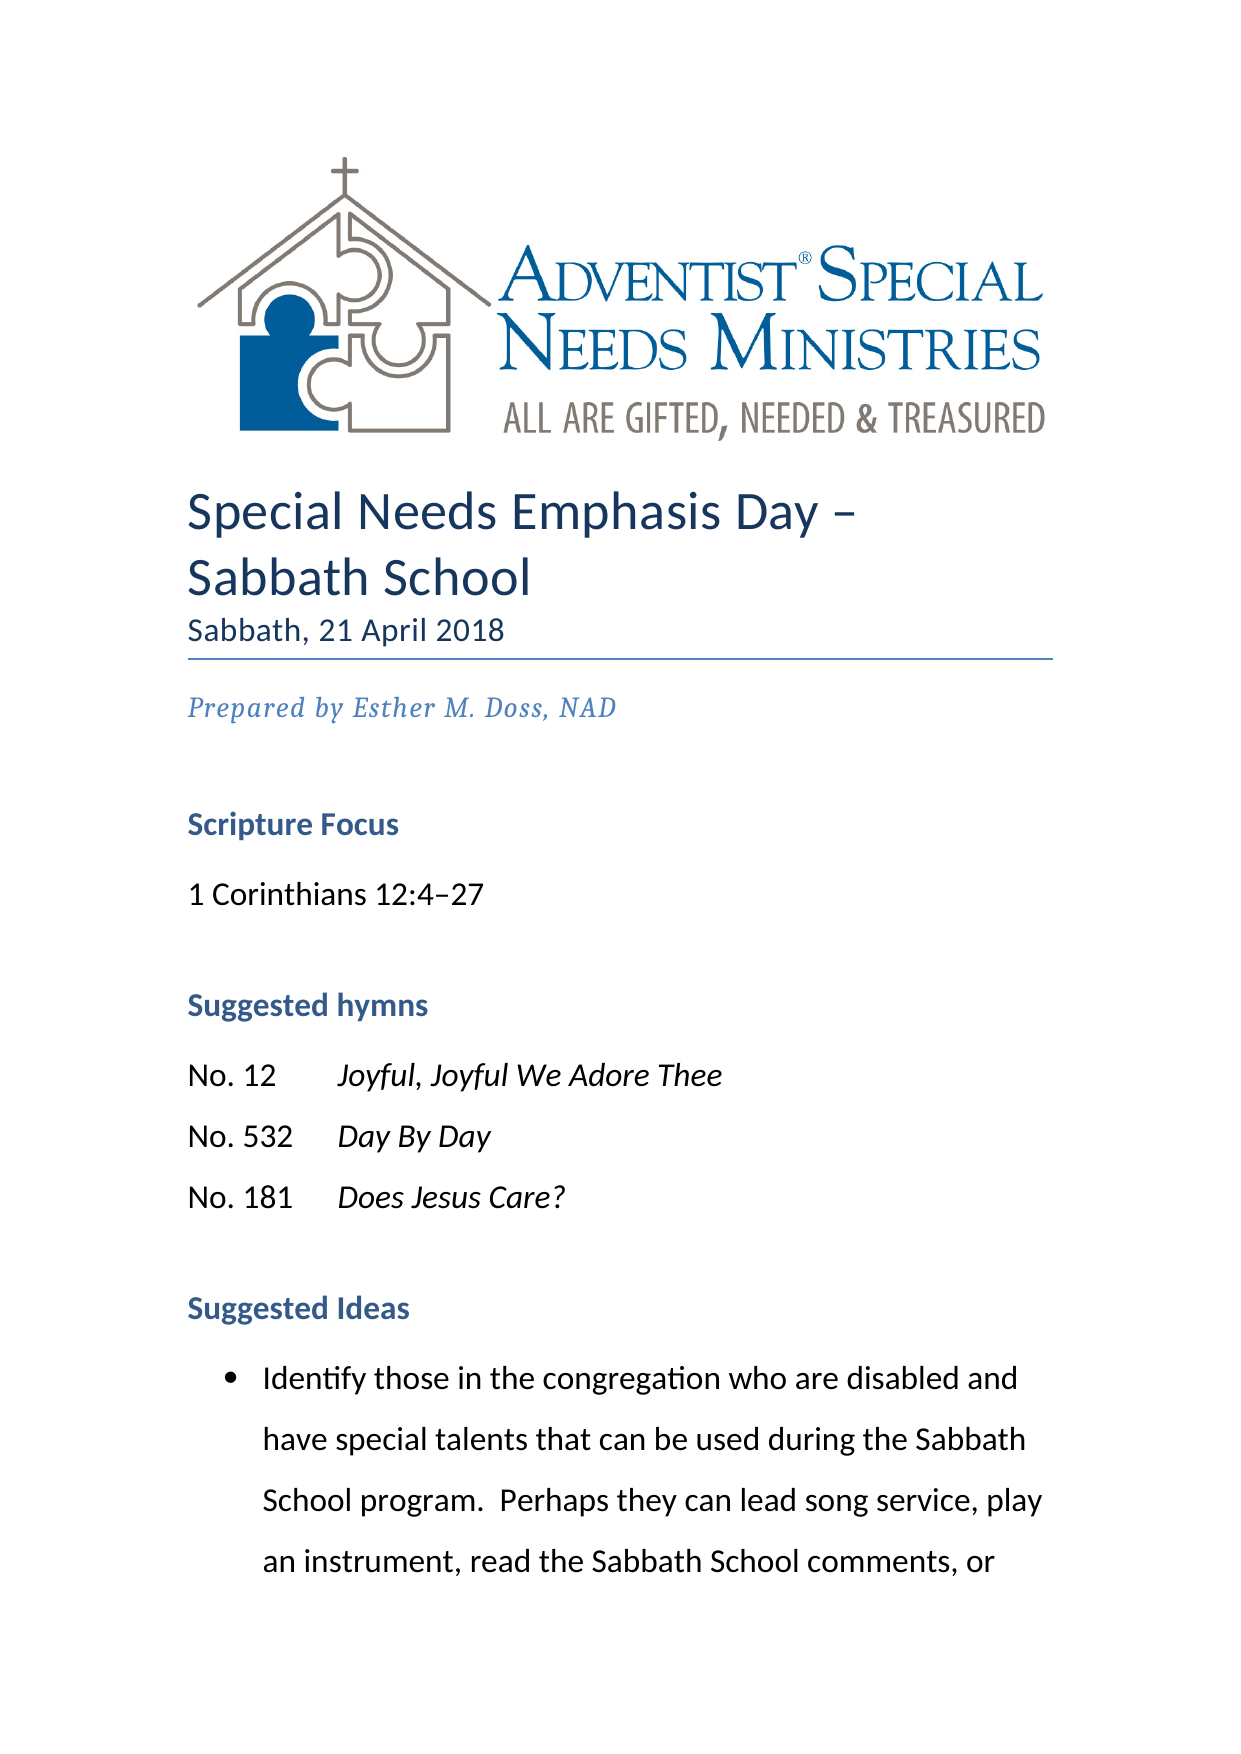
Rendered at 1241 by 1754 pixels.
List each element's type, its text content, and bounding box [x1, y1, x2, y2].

text 1 Corinthians 12:4–27 [187, 873, 1053, 914]
title Special Needs Emphasis Day – Sabbath School Sabbath, 21 April 2018 [187, 476, 1053, 660]
subtitle Scripture Focus [187, 803, 1053, 844]
picture [187, 150, 1053, 448]
text No. 12 Joyful, Joyful We Adore Thee No. 532 Day By Day No. 181 Does Jesus Care? [187, 1054, 1053, 1217]
subtitle Suggested hymns [187, 984, 1053, 1025]
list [225, 1357, 1053, 1581]
subtitle Suggested Ideas [187, 1287, 1053, 1328]
subtitle Prepared by Esther M. Doss, NAD [187, 691, 1053, 725]
